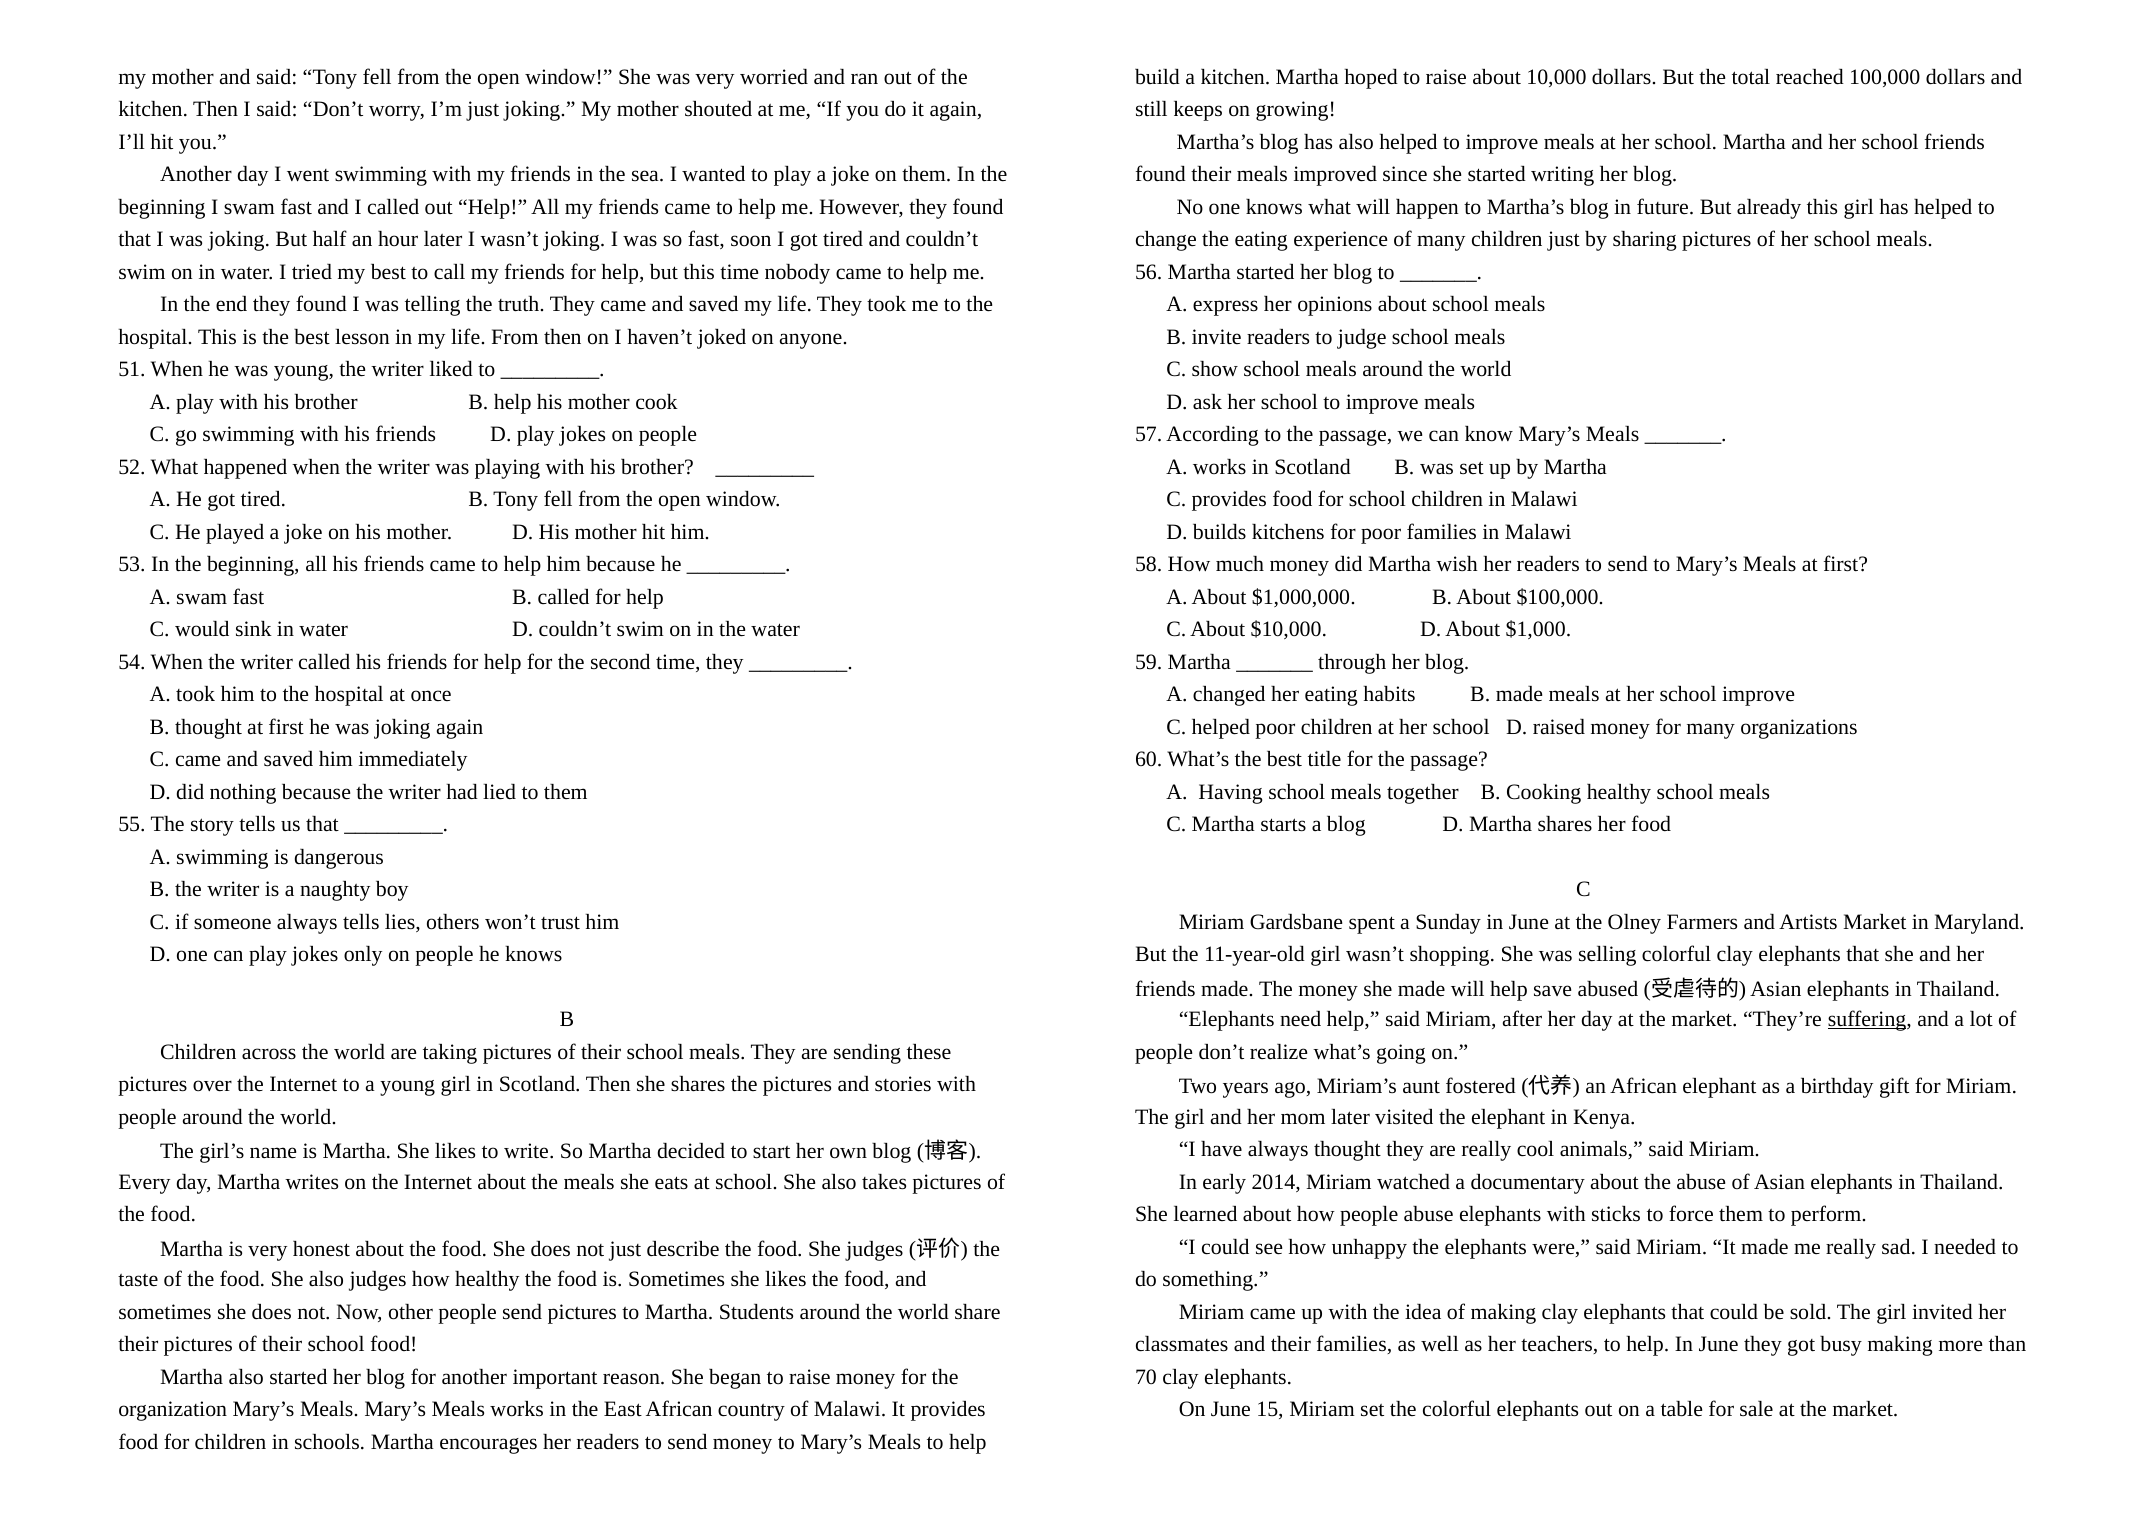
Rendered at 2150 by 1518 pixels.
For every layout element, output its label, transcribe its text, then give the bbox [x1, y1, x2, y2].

text 57. According to the passage, we can know Mary’s Meals _______. [1135, 418, 2031, 450]
text B [118, 1003, 1015, 1035]
text No one knows what will happen to Martha’s blog in future. But already this girl has helped to change the eating experience of many children just by sharing pictures of her school meals. [1135, 190, 2031, 255]
text A. swimming is dangerous [118, 840, 1015, 873]
text A. swam fast B. called for help [118, 580, 1015, 613]
text D. ask her school to improve meals [1135, 385, 2031, 418]
text 51. When he was young, the writer liked to _________. [118, 353, 1015, 385]
text A. took him to the hospital at once [118, 678, 1015, 710]
text 52. What happened when the writer was playing with his brother? _________ [118, 450, 1015, 483]
text A. express her opinions about school meals [1135, 288, 2031, 320]
text In early 2014, Miriam watched a documentary about the abuse of Asian elephants in Thailand. She learned about how people abuse elephants with sticks to force them to perform. [1135, 1165, 2031, 1230]
text Another day I went swimming with my friends in the sea. I wanted to play a joke on them. In the beginning I swam fast and I called out “Help!” All my friends came to help me. However, they found that I was joking. But half an hour later I wasn’t joking. I was so fast, soon I got tired and couldn’t swim on in water. I tried my best to call my friends for help, but this time nobody came to help me. [118, 158, 1015, 288]
text A. He got tired. B. Tony fell from the open window. [118, 483, 1015, 515]
text C. He played a joke on his mother. D. His mother hit him. [118, 515, 1015, 548]
text 58. How much money did Martha wish her readers to send to Mary’s Meals at first? [1135, 548, 2031, 580]
text D. builds kitchens for poor families in Malawi [1135, 515, 2031, 548]
text C [1135, 873, 2031, 905]
text C. Martha starts a blog D. Martha shares her food [1135, 808, 2031, 840]
text A. About $1,000,000. B. About $100,000. [1135, 580, 2031, 613]
text D. did nothing because the writer had lied to them [118, 775, 1015, 808]
text 54. When the writer called his friends for help for the second time, they _________. [118, 645, 1015, 678]
text C. About $10,000. D. About $1,000. [1135, 613, 2031, 645]
text B. the writer is a naughty boy [118, 873, 1015, 905]
text C. provides food for school children in Malawi [1135, 483, 2031, 515]
text Martha’s blog has also helped to improve meals at her school. Martha and her school friends found their meals improved since she started writing her blog. [1135, 125, 2031, 190]
text “Elephants need help,” said Miriam, after her day at the market. “They’re suffering, and a lot of people don’t realize what’s going on.” [1135, 1003, 2031, 1068]
text A. play with his brother B. help his mother cook [118, 385, 1015, 418]
text C. came and saved him immediately [118, 743, 1015, 775]
text “I have always thought they are really cool animals,” said Miriam. [1135, 1133, 2031, 1165]
text Children across the world are taking pictures of their school meals. They are sending these pictures over the Internet to a young girl in Scotland. Then she shares the pictures and stories with people around the world. [118, 1035, 1015, 1133]
text Martha also started her blog for another important reason. She began to raise money for the organization Mary’s Meals. Mary’s Meals works in the East African country of Malawi. It provides food for children in schools. Martha encourages her readers to send money to Mary’s Meals to help build a kitchen. Martha hoped to raise about 10,000 dollars. But the total reached 100,000 dollars and still keeps on growing! [1135, 60, 2031, 125]
text Miriam Gardsbane spent a Sunday in June at the Olney Farmers and Artists Market in Maryland. But the 11-year-old girl wasn’t shopping. She was selling colorful clay elephants that she and her friends made. The money she made will help save abused (受虐待的) Asian elephants in Thailand. [1135, 905, 2031, 1003]
text 53. In the beginning, all his friends came to help him because he _________. [118, 548, 1015, 580]
text D. one can play jokes only on people he knows [118, 938, 1015, 970]
text Two years ago, Miriam’s aunt fostered (代养) an African elephant as a birthday gift for Miriam. The girl and her mom later visited the elephant in Kenya. [1135, 1068, 2031, 1133]
text C. would sink in water D. couldn’t swim on in the water [118, 613, 1015, 645]
text 59. Martha _______ through her blog. [1135, 645, 2031, 678]
text 55. The story tells us that _________. [118, 808, 1015, 840]
text A. Having school meals together B. Cooking healthy school meals [1135, 775, 2031, 808]
text A. changed her eating habits B. made meals at her school improve [1135, 678, 2031, 710]
text B. thought at first he was joking again [118, 710, 1015, 743]
text Miriam came up with the idea of making clay elephants that could be sold. The girl invited her classmates and their families, as well as her teachers, to help. In June they got busy making more than 70 clay elephants. [1135, 1295, 2031, 1393]
text Martha also started her blog for another important reason. She began to raise money for the organization Mary’s Meals. Mary’s Meals works in the East African country of Malawi. It provides food for children in schools. Martha encourages her readers to send money to Mary’s Meals to help build a kitchen. Martha hoped to raise about 10,000 dollars. But the total reached 100,000 dollars and still keeps on growing! [118, 1360, 1015, 1458]
text 60. What’s the best title for the passage? [1135, 743, 2031, 775]
text C. if someone always tells lies, others won’t trust him [118, 905, 1015, 938]
text The girl’s name is Martha. She likes to write. So Martha decided to start her own blog (博客). Every day, Martha writes on the Internet about the meals she eats at school. She also takes pictures of the food. [118, 1133, 1015, 1230]
text C. go swimming with his friends D. play jokes on people [118, 418, 1015, 450]
text Martha is very honest about the food. She does not just describe the food. She judges (评价) the taste of the food. She also judges how healthy the food is. Sometimes she likes the food, and sometimes she does not. Now, other people send pictures to Martha. Students around the world share their pictures of their school food! [118, 1230, 1015, 1360]
text A. works in Scotland B. was set up by Martha [1135, 450, 2031, 483]
text 56. Martha started her blog to _______. [1135, 255, 2031, 288]
text C. helped poor children at her school D. raised money for many organizations [1135, 710, 2031, 743]
text “I could see how unhappy the elephants were,” said Miriam. “It made me really sad. I needed to do something.” [1135, 1230, 2031, 1295]
text C. show school meals around the world [1135, 353, 2031, 385]
text On June 15, Miriam set the colorful elephants out on a table for sale at the market. [1135, 1393, 2031, 1425]
text B. invite readers to judge school meals [1135, 320, 2031, 353]
text In the end they found I was telling the truth. They came and saved my life. They took me to the hospital. This is the best lesson in my life. From then on I haven’t joked on anyone. [118, 288, 1015, 353]
